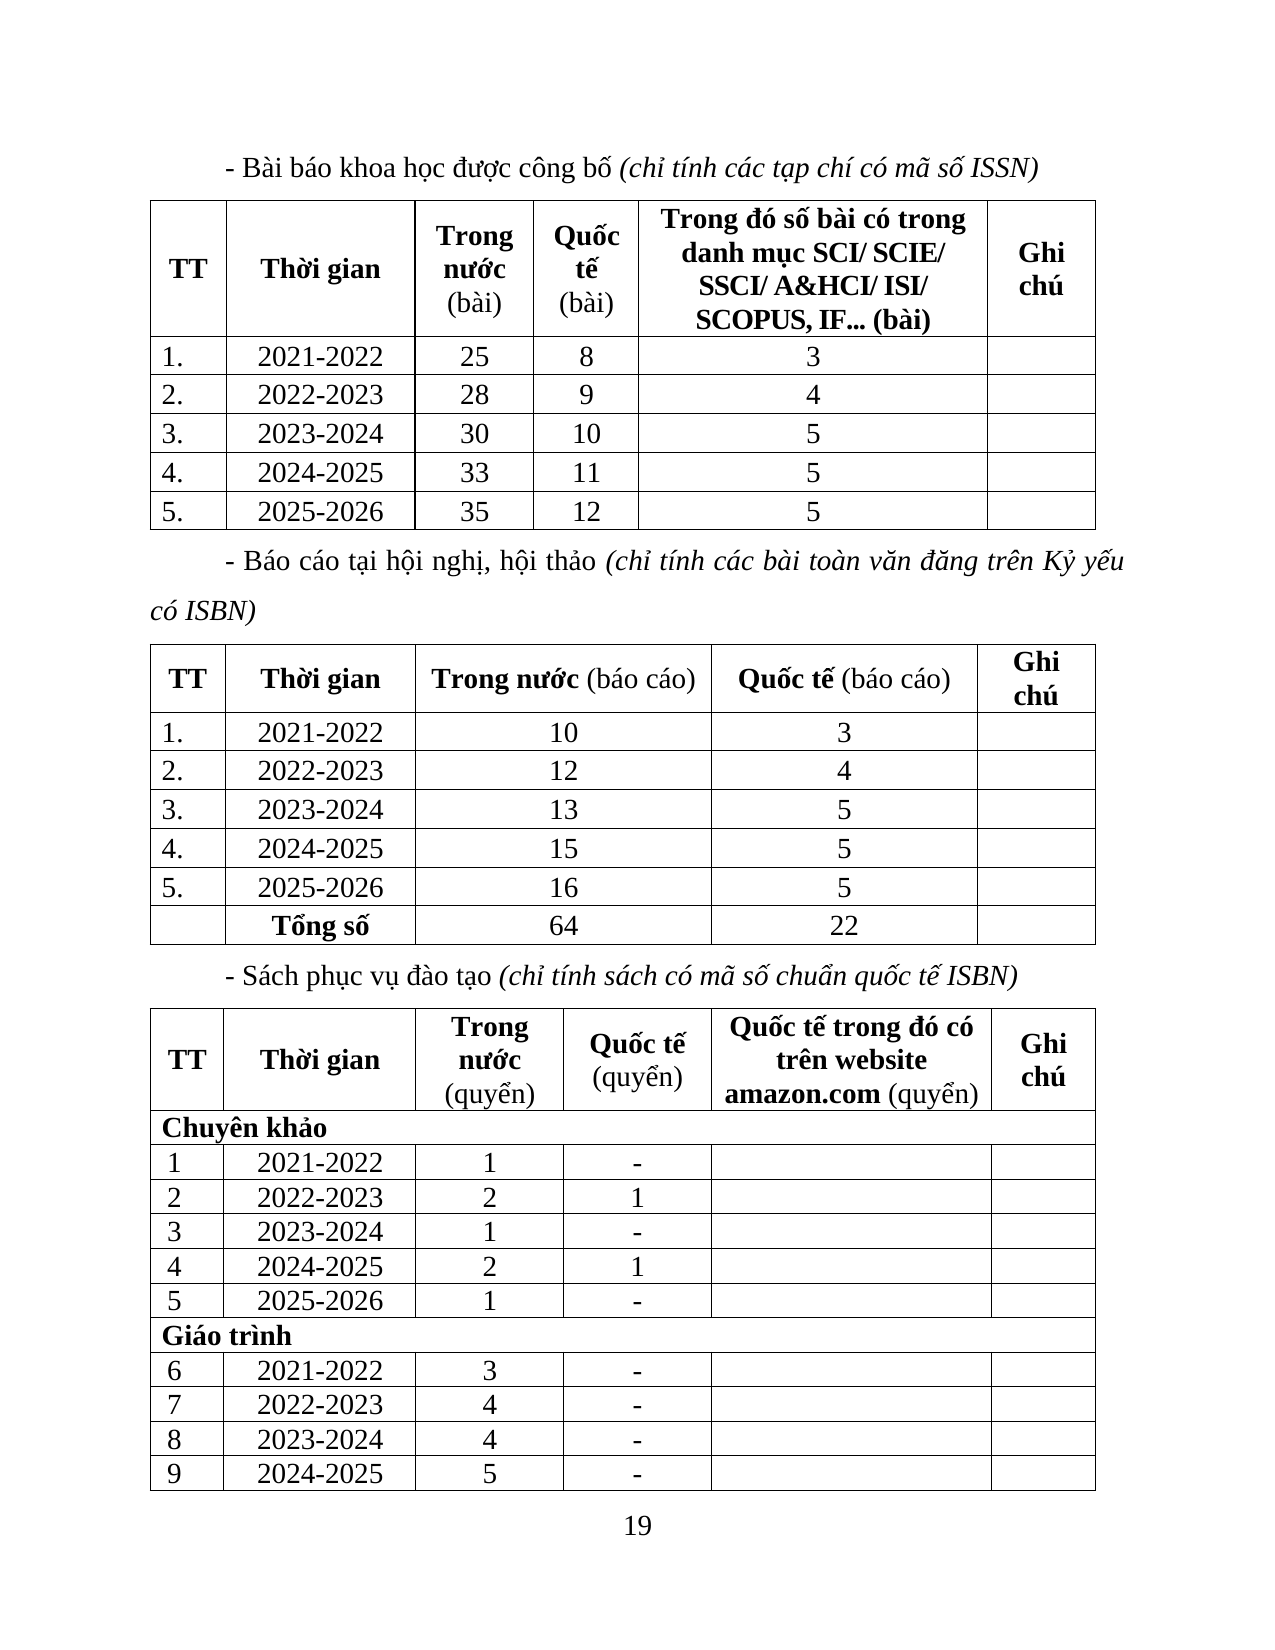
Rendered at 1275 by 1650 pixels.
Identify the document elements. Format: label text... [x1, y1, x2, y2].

table_cell 35 [416, 492, 533, 529]
table_cell 25 [416, 337, 533, 374]
table_cell 2024-2025 [226, 829, 415, 867]
table_cell 2022-2023 [224, 1180, 415, 1213]
table_cell 1 [416, 1284, 563, 1317]
table_cell 2022-2023 [227, 375, 414, 413]
table_cell 2025-2026 [227, 492, 414, 529]
table_header Ghi chú [978, 645, 1095, 712]
table_cell 5 [416, 1456, 563, 1490]
table_header Quốc tế (báo cáo) [712, 645, 977, 712]
table_cell 5 [712, 829, 977, 867]
text - Sách phục vụ đào tạo (chỉ tính sách có mã số chuẩn quốc tế ISBN) [150, 958, 1125, 991]
table_cell [151, 868, 225, 905]
table_cell 10 [416, 713, 711, 750]
table_cell - [564, 1145, 711, 1179]
table_header Ghi chú [992, 1009, 1095, 1109]
table_cell 5 [712, 790, 977, 828]
table_cell [992, 1214, 1095, 1248]
table_cell 1 [564, 1180, 711, 1213]
table_cell [978, 868, 1095, 905]
table_cell [151, 1353, 223, 1386]
table_cell 2023-2024 [226, 790, 415, 828]
table_header Quốc tế (bài) [534, 201, 638, 336]
table_cell [712, 1214, 991, 1248]
table_cell [992, 1284, 1095, 1317]
table_cell Giáo trình [151, 1318, 1095, 1352]
table_header TT [151, 1009, 223, 1109]
table_cell 4 [416, 1387, 563, 1421]
table_cell 5 [639, 414, 987, 452]
table_cell 5 [712, 868, 977, 905]
table_cell - [564, 1284, 711, 1317]
table_cell [978, 751, 1095, 789]
table_cell [151, 1387, 223, 1421]
table_cell [712, 1180, 991, 1213]
table_cell [712, 1284, 991, 1317]
table_cell - [564, 1353, 711, 1386]
table_cell 3 [639, 337, 987, 374]
table_cell 3 [712, 713, 977, 750]
table_cell 33 [416, 453, 533, 491]
table_cell [151, 337, 226, 374]
table_cell - [564, 1456, 711, 1490]
table_cell 3 [416, 1353, 563, 1386]
table_cell [151, 1249, 223, 1282]
table_header Quốc tế trong đó có trên website amazon.com (quyển) [712, 1009, 991, 1109]
table_cell 2023-2024 [224, 1422, 415, 1455]
table_cell [978, 713, 1095, 750]
table_cell [151, 829, 225, 867]
table_cell [151, 906, 225, 944]
table_cell [988, 337, 1095, 374]
table_header TT [151, 645, 225, 712]
table_cell 4 [712, 751, 977, 789]
table_cell - [564, 1422, 711, 1455]
table_cell [712, 1422, 991, 1455]
table_header Trong nước (báo cáo) [416, 645, 711, 712]
table_cell 4 [639, 375, 987, 413]
table_cell 2 [416, 1180, 563, 1213]
table_cell 13 [416, 790, 711, 828]
table_cell 15 [416, 829, 711, 867]
table_cell [988, 375, 1095, 413]
table_header TT [151, 201, 226, 336]
table_cell - [564, 1214, 711, 1248]
table_cell [712, 1387, 991, 1421]
table_cell [992, 1145, 1095, 1179]
table_cell 28 [416, 375, 533, 413]
table_cell - [564, 1387, 711, 1421]
table_cell 2023-2024 [227, 414, 414, 452]
table_cell [151, 1422, 223, 1455]
table_cell [151, 1284, 223, 1317]
table_cell [712, 1249, 991, 1282]
table_cell [988, 453, 1095, 491]
table_cell 8 [534, 337, 638, 374]
table_cell [151, 790, 225, 828]
table_cell 2024-2025 [224, 1249, 415, 1282]
table_cell 2021-2022 [226, 713, 415, 750]
table_cell 2022-2023 [226, 751, 415, 789]
table_cell 30 [416, 414, 533, 452]
table_cell 1 [564, 1249, 711, 1282]
table_cell [712, 1353, 991, 1386]
table_cell [151, 453, 226, 491]
table_cell [151, 1180, 223, 1213]
text - Bài báo khoa học được công bố (chỉ tính các tạp chí có mã số ISSN) [150, 150, 1125, 183]
table_header Trong nước (bài) [416, 201, 533, 336]
table_cell 2023-2024 [224, 1214, 415, 1248]
table_cell 1 [416, 1145, 563, 1179]
table_cell [712, 1456, 991, 1490]
table_cell 5 [639, 453, 987, 491]
table_header Thời gian [227, 201, 414, 336]
table_cell 22 [712, 906, 977, 944]
table_cell [992, 1422, 1095, 1455]
table_cell 64 [416, 906, 711, 944]
table_cell [151, 492, 226, 529]
table_header Ghi chú [988, 201, 1095, 336]
table_cell 2021-2022 [224, 1353, 415, 1386]
table_cell [988, 414, 1095, 452]
table_cell 12 [534, 492, 638, 529]
table_cell [151, 1456, 223, 1490]
table_cell 10 [534, 414, 638, 452]
table_cell 11 [534, 453, 638, 491]
table_cell 16 [416, 868, 711, 905]
table_header Thời gian [226, 645, 415, 712]
table_cell [978, 790, 1095, 828]
table_cell 12 [416, 751, 711, 789]
table_cell 2 [416, 1249, 563, 1282]
table_cell [151, 414, 226, 452]
table_header Trong nước (quyển) [416, 1009, 563, 1109]
table_cell 2024-2025 [227, 453, 414, 491]
table_cell [151, 1145, 223, 1179]
table_cell Tổng số [226, 906, 415, 944]
table_cell [992, 1249, 1095, 1282]
table_header Trong đó số bài có trong danh mục SCI/ SCIE/ SSCI/ A&HCI/ ISI/ SCOPUS, IF... (bài) [639, 201, 987, 336]
table_cell [151, 713, 225, 750]
table_cell 2021-2022 [227, 337, 414, 374]
table_cell 2024-2025 [224, 1456, 415, 1490]
table_cell 1 [416, 1214, 563, 1248]
table_cell [992, 1180, 1095, 1213]
table_cell [978, 906, 1095, 944]
table_cell [712, 1145, 991, 1179]
table_cell 2022-2023 [224, 1387, 415, 1421]
table_cell [988, 492, 1095, 529]
table_cell [992, 1353, 1095, 1386]
table_cell [992, 1456, 1095, 1490]
table_cell 5 [639, 492, 987, 529]
table_cell [151, 375, 226, 413]
table_cell 9 [534, 375, 638, 413]
table_header Thời gian [224, 1009, 415, 1109]
table_cell [992, 1387, 1095, 1421]
table_cell 4 [416, 1422, 563, 1455]
table_cell [151, 751, 225, 789]
table_cell Chuyên khảo [151, 1111, 1095, 1144]
table_cell 2025-2026 [224, 1284, 415, 1317]
table_cell 2021-2022 [224, 1145, 415, 1179]
table_cell [978, 829, 1095, 867]
text - Báo cáo tại hội nghị, hội thảo (chỉ tính các bài toàn văn đăng trên Kỷ yếu có ISBN) [150, 543, 1125, 627]
table_cell 2025-2026 [226, 868, 415, 905]
table_header Quốc tế (quyển) [564, 1009, 711, 1109]
table_cell [151, 1214, 223, 1248]
